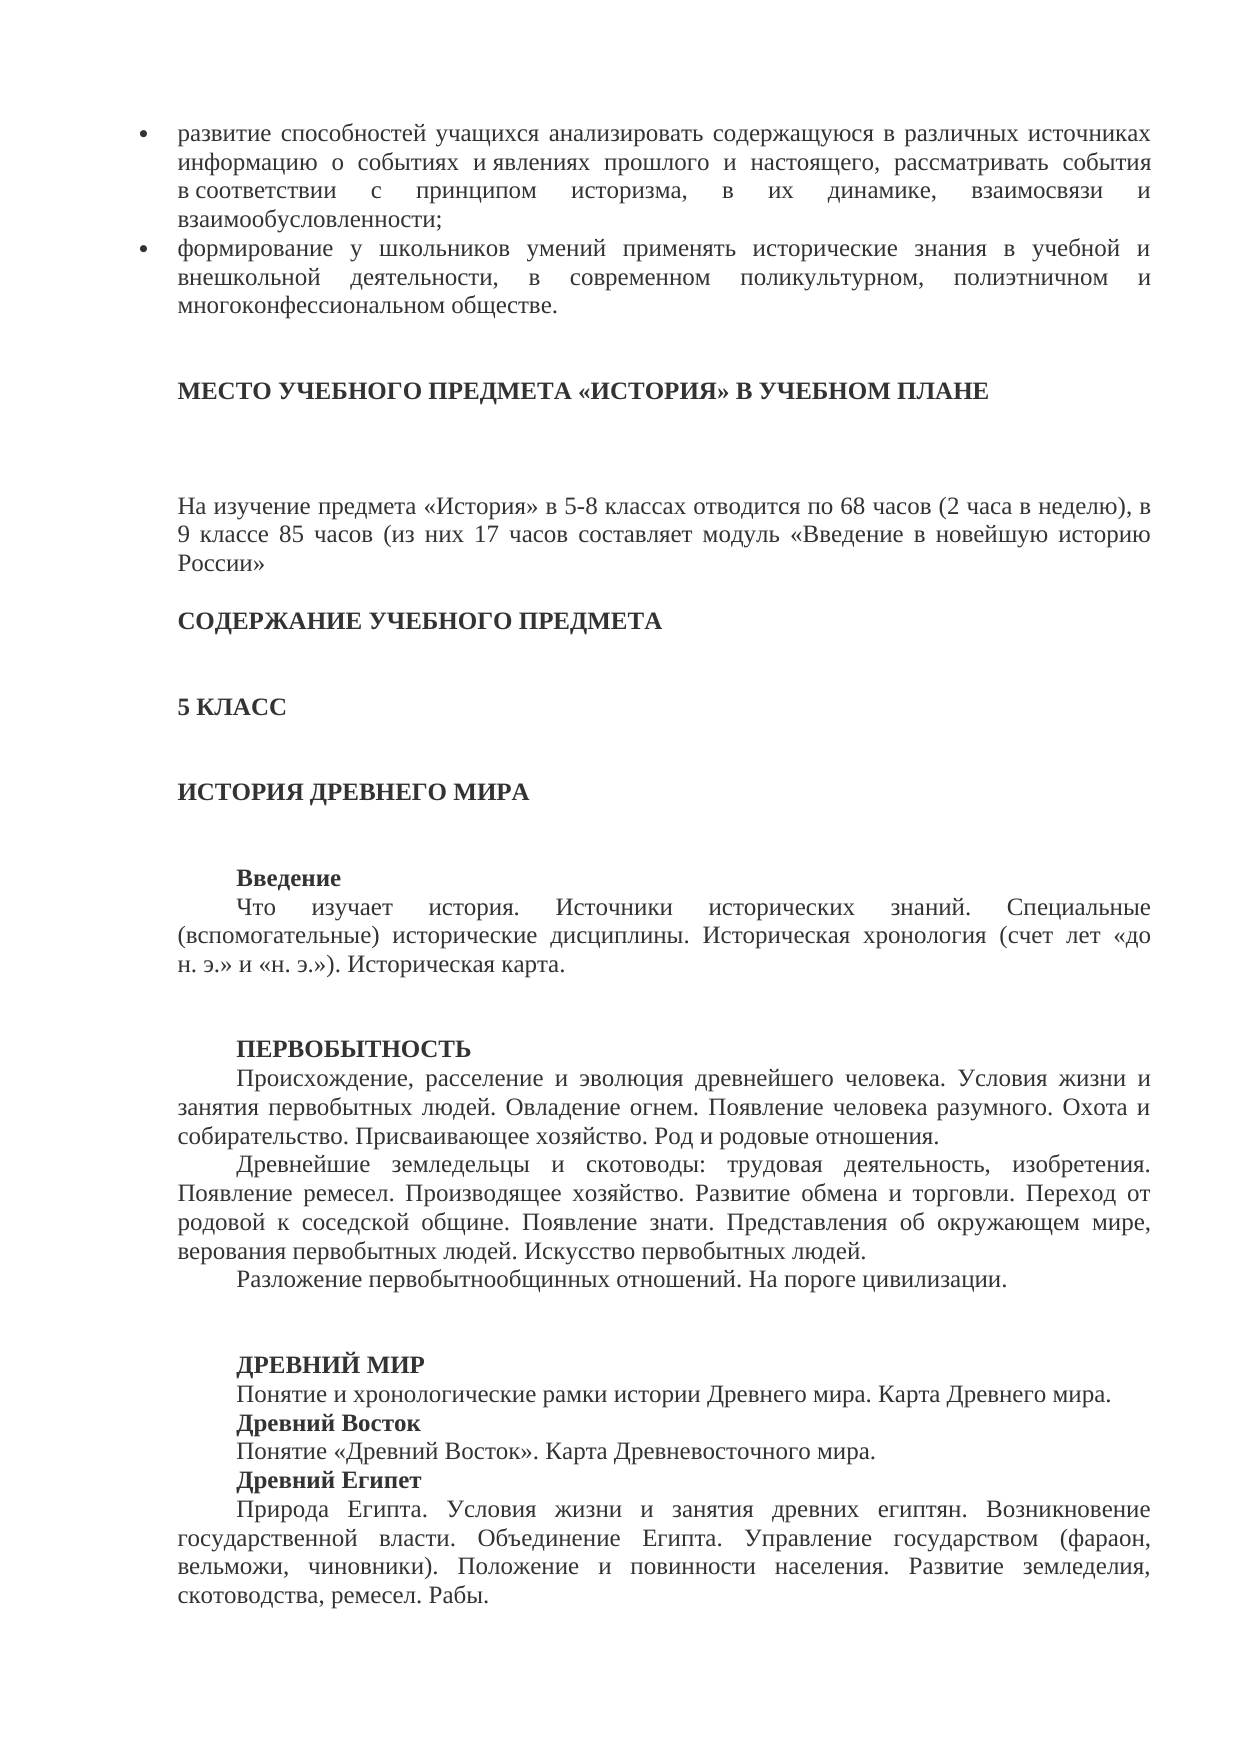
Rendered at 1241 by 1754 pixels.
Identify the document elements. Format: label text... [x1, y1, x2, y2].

text Понятие «Древний Восток». Карта Древневосточного мира. [177, 1436, 1152, 1465]
text ИСТОРИЯ ДРЕВНЕГО МИРА [177, 777, 1152, 806]
list развитие способностей учащихся анализировать содержащуюся в различных источниках информацию о событиях и явлениях прошлого и настоящего, рассматривать события в соответствии с принципом историзма, в их динамике, взаимосвязи и взаимообусловленности; [140, 118, 1152, 233]
text ПЕРВОБЫТНОСТЬ [177, 1034, 1152, 1063]
text Понятие и хронологические рамки истории Древнего мира. Карта Древнего мира. [177, 1379, 1152, 1408]
text СОДЕРЖАНИЕ УЧЕБНОГО ПРЕДМЕТА [177, 606, 1152, 635]
text ДРЕВНИЙ МИР [177, 1350, 1152, 1379]
text Древний Восток [177, 1408, 1152, 1436]
text Введение [177, 863, 1152, 892]
text Что изучает история. Источники исторических знаний. Специальные (вспомогательные) исторические дисциплины. Историческая хронология (счет лет «до н. э.» и «н. э.»). Историческая карта. [177, 892, 1152, 978]
text Разложение первобытнообщинных отношений. На пороге цивилизации. [177, 1264, 1152, 1293]
list формирование у школьников умений применять исторические знания в учебной и внешкольной деятельности, в современном поликультурном, полиэтничном и многоконфессиональном обществе. [140, 233, 1152, 319]
text Происхождение, расселение и эволюция древнейшего человека. Условия жизни и занятия первобытных людей. Овладение огнем. Появление человека разумного. Охота и собирательство. Присваивающее хозяйство. Род и родовые отношения. [177, 1063, 1152, 1149]
text Природа Египта. Условия жизни и занятия древних египтян. Возникновение государственной власти. Объединение Египта. Управление государством (фараон, вельможи, чиновники). Положение и повинности населения. Развитие земледелия, скотоводства, ремесел. Рабы. [177, 1494, 1152, 1609]
text 5 КЛАСС [177, 692, 1152, 721]
text На изучение предмета «История» в 5-8 классах отводится по 68 часов (2 часа в неделю), в 9 классе 85 часов (из них 17 часов составляет модуль «Введение в новейшую историю России» [177, 491, 1152, 577]
text МЕСТО УЧЕБНОГО ПРЕДМЕТА «ИСТОРИЯ» В УЧЕБНОМ ПЛАНЕ [177, 376, 1152, 405]
text Древнейшие земледельцы и скотоводы: трудовая деятельность, изобретения. Появление ремесел. Производящее хозяйство. Развитие обмена и торговли. Переход от родовой к соседской общине. Появление знати. Представления об окружающем мире, верования первобытных людей. Искусство первобытных людей. [177, 1149, 1152, 1264]
text Древний Египет [177, 1465, 1152, 1494]
